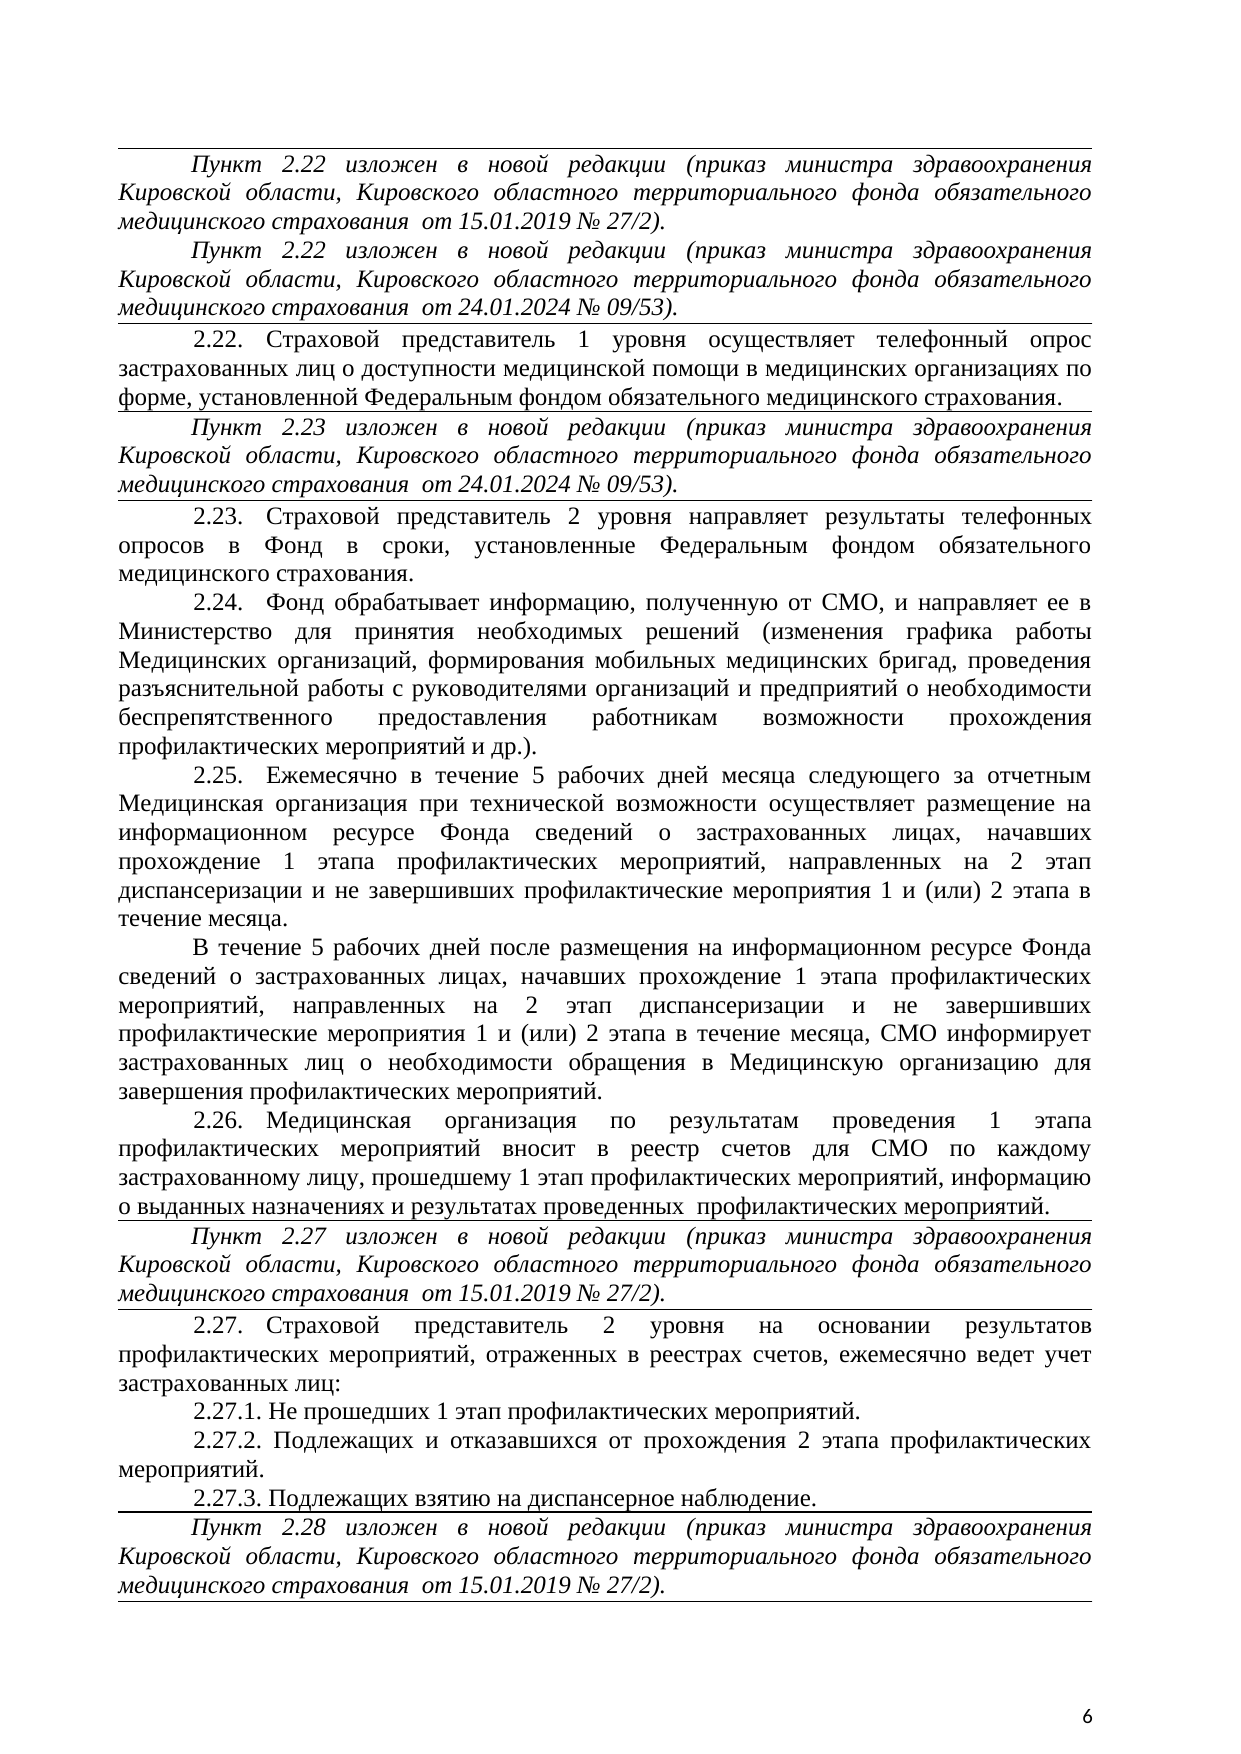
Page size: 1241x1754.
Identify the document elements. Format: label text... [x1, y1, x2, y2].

text Пункт 2.28 изложен в новой редакции (приказ министра здравоохранения Кировской области, Кировского областного территориального фонда обязательного медицинского страхования от 15.01.2019 № 27/2). [118, 1513, 1092, 1601]
text Пункт 2.22 изложен в новой редакции (приказ министра здравоохранения Кировской области, Кировского областного территориального фонда обязательного медицинского страхования от 24.01.2024 № 09/53). [118, 234, 1092, 323]
text Пункт 2.23 изложен в новой редакции (приказ министра здравоохранения Кировской области, Кировского областного территориального фонда обязательного медицинского страхования от 24.01.2024 № 09/53). [118, 412, 1092, 500]
list Фонд обрабатывает информацию, полученную от СМО, и направляет ее в Министерство для принятия необходимых решений (изменения графика работы Медицинских организаций, формирования мобильных медицинских бригад, проведения разъяснительной работы с руководителями организаций и предприятий о необходимости беспрепятственного предоставления работникам возможности прохождения профилактических мероприятий и др.). [118, 587, 1092, 760]
text Пункт 2.22 изложен в новой редакции (приказ министра здравоохранения Кировской области, Кировского областного территориального фонда обязательного медицинского страхования от 15.01.2019 № 27/2). [118, 149, 1092, 234]
list 2.27.1. Не прошедших 1 этап профилактических мероприятий. [193, 1396, 1092, 1425]
list Страховой представитель 1 уровня осуществляет телефонный опрос застрахованных лиц о доступности медицинской помощи в медицинских организациях по форме, установленной Федеральным фондом обязательного медицинского страхования. [118, 324, 1092, 411]
list Медицинская организация по результатам проведения 1 этапа профилактических мероприятий вносит в реестр счетов для СМО по каждому застрахованному лицу, прошедшему 1 этап профилактических мероприятий, информацию о выданных назначениях и результатах проведенных профилактических мероприятий. [118, 1105, 1092, 1220]
list В течение 5 рабочих дней после размещения на информационном ресурсе Фонда сведений о застрахованных лицах, начавших прохождение 1 этапа профилактических мероприятий, направленных на 2 этап диспансеризации и не завершивших профилактические мероприятия 1 и (или) 2 этапа в течение месяца, СМО информирует застрахованных лиц о необходимости обращения в Медицинскую организацию для завершения профилактических мероприятий. [118, 932, 1092, 1105]
list 2.27.3. Подлежащих взятию на диспансерное наблюдение. [118, 1483, 1092, 1511]
list 2.27.2. Подлежащих и отказавшихся от прохождения 2 этапа профилактических мероприятий. [118, 1425, 1092, 1483]
list Ежемесячно в течение 5 рабочих дней месяца следующего за отчетным Медицинская организация при технической возможности осуществляет размещение на информационном ресурсе Фонда сведений о застрахованных лицах, начавших прохождение 1 этапа профилактических мероприятий, направленных на 2 этап диспансеризации и не завершивших профилактические мероприятия 1 и (или) 2 этапа в течение месяца. [118, 760, 1092, 932]
list Страховой представитель 2 уровня направляет результаты телефонных опросов в Фонд в сроки, установленные Федеральным фондом обязательного медицинского страхования. [118, 501, 1092, 587]
list Страховой представитель 2 уровня на основании результатов профилактических мероприятий, отраженных в реестрах счетов, ежемесячно ведет учет застрахованных лиц: [118, 1310, 1092, 1396]
text Пункт 2.27 изложен в новой редакции (приказ министра здравоохранения Кировской области, Кировского областного территориального фонда обязательного медицинского страхования от 15.01.2019 № 27/2). [118, 1221, 1092, 1309]
